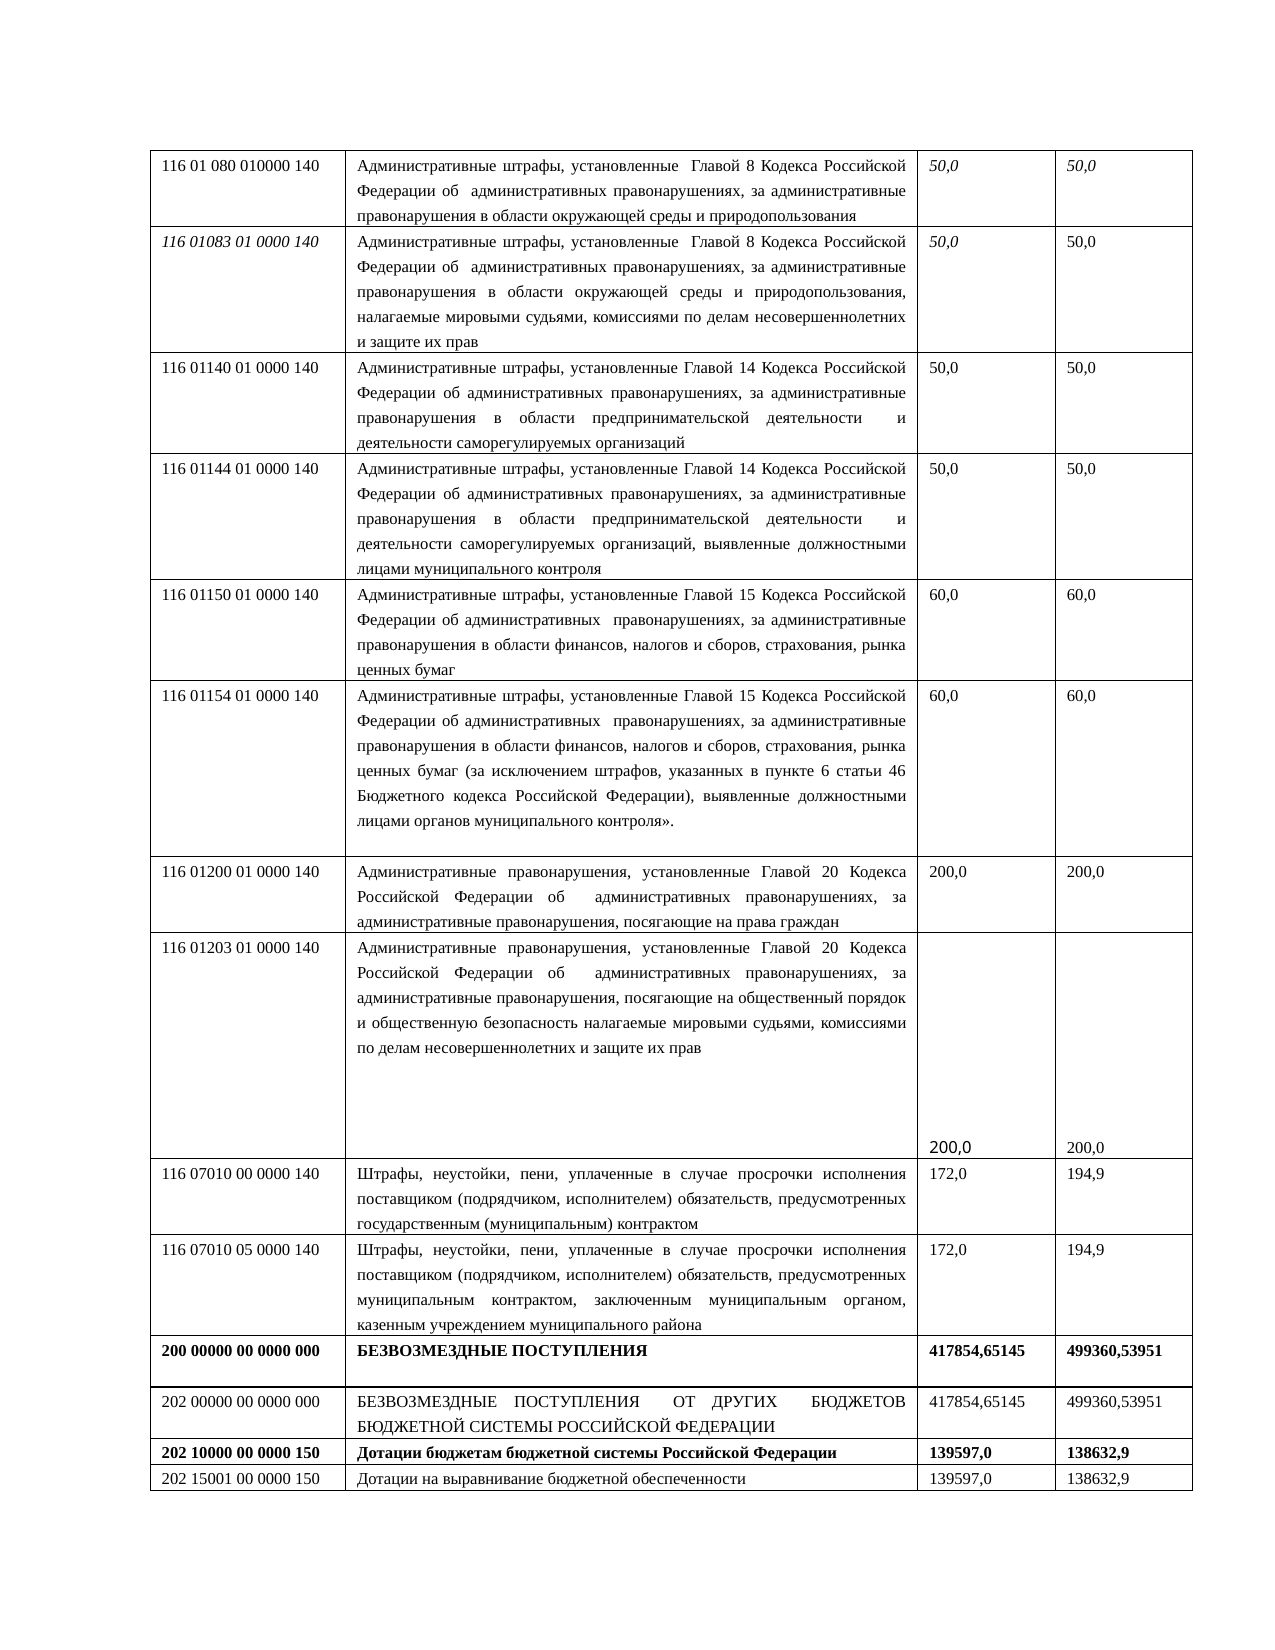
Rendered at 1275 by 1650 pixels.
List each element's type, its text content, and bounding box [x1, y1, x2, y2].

table_cell 116 01 080 010000 140 [151, 151, 345, 226]
table_cell Штрафы, неустойки, пени, уплаченные в случае просрочки исполнения поставщиком (подрядчиком, исполнителем) обязательств, предусмотренных муниципальным контрактом, заключенным муниципальным органом, казенным учреждением муниципального района [346, 1235, 917, 1335]
table_cell Штрафы, неустойки, пени, уплаченные в случае просрочки исполнения поставщиком (подрядчиком, исполнителем) обязательств, предусмотренных государственным (муниципальным) контрактом [346, 1159, 917, 1234]
table_cell Административные штрафы, установленные Главой 15 Кодекса Российской Федерации об административных правонарушениях, за административные правонарушения в области финансов, налогов и сборов, страхования, рынка ценных бумаг (за исключением штрафов, указанных в пункте 6 статьи 46 Бюджетного кодекса Российской Федерации), выявленные должностными лицами органов муниципального контроля». [346, 681, 917, 856]
table_cell Административные штрафы, установленные Главой 8 Кодекса Российской Федерации об административных правонарушениях, за административные правонарушения в области окружающей среды и природопользования [346, 151, 917, 226]
table_cell 138632,9 [1056, 1439, 1192, 1463]
table_cell 116 07010 00 0000 140 [151, 1159, 345, 1234]
table_cell 139597,0 [918, 1439, 1055, 1463]
table_cell Административные правонарушения, установленные Главой 20 Кодекса Российской Федерации об административных правонарушениях, за административные правонарушения, посягающие на общественный порядок и общественную безопасность налагаемые мировыми судьями, комиссиями по делам несовершеннолетних и защите их прав [346, 933, 917, 1158]
table_cell БЕЗВОЗМЕЗДНЫЕ ПОСТУПЛЕНИЯ [346, 1336, 917, 1386]
table_cell 50,0 [918, 151, 1055, 226]
table_cell 194,9 [1056, 1159, 1192, 1234]
table_cell 139597,0 [918, 1465, 1055, 1489]
table_cell 116 07010 05 0000 140 [151, 1235, 345, 1335]
table_cell 60,0 [918, 580, 1055, 680]
table_cell 116 01144 01 0000 140 [151, 454, 345, 579]
table_cell 50,0 [1056, 353, 1192, 453]
table_cell 116 01083 01 0000 140 [151, 227, 345, 352]
table_cell 50,0 [918, 227, 1055, 352]
table_cell 60,0 [1056, 681, 1192, 856]
table_cell 499360,53951 [1056, 1388, 1192, 1437]
table_cell Административные штрафы, установленные Главой 15 Кодекса Российской Федерации об административных правонарушениях, за административные правонарушения в области финансов, налогов и сборов, страхования, рынка ценных бумаг [346, 580, 917, 680]
table_cell 202 10000 00 0000 150 [151, 1439, 345, 1463]
table_cell 200,0 [918, 933, 1055, 1158]
table_cell 172,0 [918, 1159, 1055, 1234]
table_cell 50,0 [1056, 454, 1192, 579]
table_cell 116 01140 01 0000 140 [151, 353, 345, 453]
table_cell 417854,65145 [918, 1388, 1055, 1437]
table_cell Административные штрафы, установленные Главой 14 Кодекса Российской Федерации об административных правонарушениях, за административные правонарушения в области предпринимательской деятельности и деятельности саморегулируемых организаций [346, 353, 917, 453]
table_cell 50,0 [918, 454, 1055, 579]
table_cell 194,9 [1056, 1235, 1192, 1335]
table_cell 202 15001 00 0000 150 [151, 1465, 345, 1489]
table_cell 202 00000 00 0000 000 [151, 1388, 345, 1437]
table_cell Дотации на выравнивание бюджетной обеспеченности [346, 1465, 917, 1489]
table_cell 60,0 [918, 681, 1055, 856]
table_cell 60,0 [1056, 580, 1192, 680]
table_cell 499360,53951 [1056, 1336, 1192, 1386]
table_cell Дотации бюджетам бюджетной системы Российской Федерации [346, 1439, 917, 1463]
table_cell Административные штрафы, установленные Главой 14 Кодекса Российской Федерации об административных правонарушениях, за административные правонарушения в области предпринимательской деятельности и деятельности саморегулируемых организаций, выявленные должностными лицами муниципального контроля [346, 454, 917, 579]
table_cell Административные правонарушения, установленные Главой 20 Кодекса Российской Федерации об административных правонарушениях, за административные правонарушения, посягающие на права граждан [346, 857, 917, 932]
table_cell 116 01203 01 0000 140 [151, 933, 345, 1158]
table_cell 138632,9 [1056, 1465, 1192, 1489]
table_cell 172,0 [918, 1235, 1055, 1335]
table_cell БЕЗВОЗМЕЗДНЫЕ ПОСТУПЛЕНИЯ ОТ ДРУГИХ БЮДЖЕТОВ БЮДЖЕТНОЙ СИСТЕМЫ РОССИЙСКОЙ ФЕДЕРАЦИИ [346, 1388, 917, 1437]
table_cell 50,0 [1056, 151, 1192, 226]
table_cell 200,0 [1056, 933, 1192, 1158]
table_cell Административные штрафы, установленные Главой 8 Кодекса Российской Федерации об административных правонарушениях, за административные правонарушения в области окружающей среды и природопользования, налагаемые мировыми судьями, комиссиями по делам несовершеннолетних и защите их прав [346, 227, 917, 352]
table_cell 116 01150 01 0000 140 [151, 580, 345, 680]
table_cell 200 00000 00 0000 000 [151, 1336, 345, 1386]
table_cell 50,0 [918, 353, 1055, 453]
table_cell 200,0 [1056, 857, 1192, 932]
table_cell 116 01200 01 0000 140 [151, 857, 345, 932]
table_cell 200,0 [918, 857, 1055, 932]
table_cell 50,0 [1056, 227, 1192, 352]
table_cell 116 01154 01 0000 140 [151, 681, 345, 856]
table_cell 417854,65145 [918, 1336, 1055, 1386]
